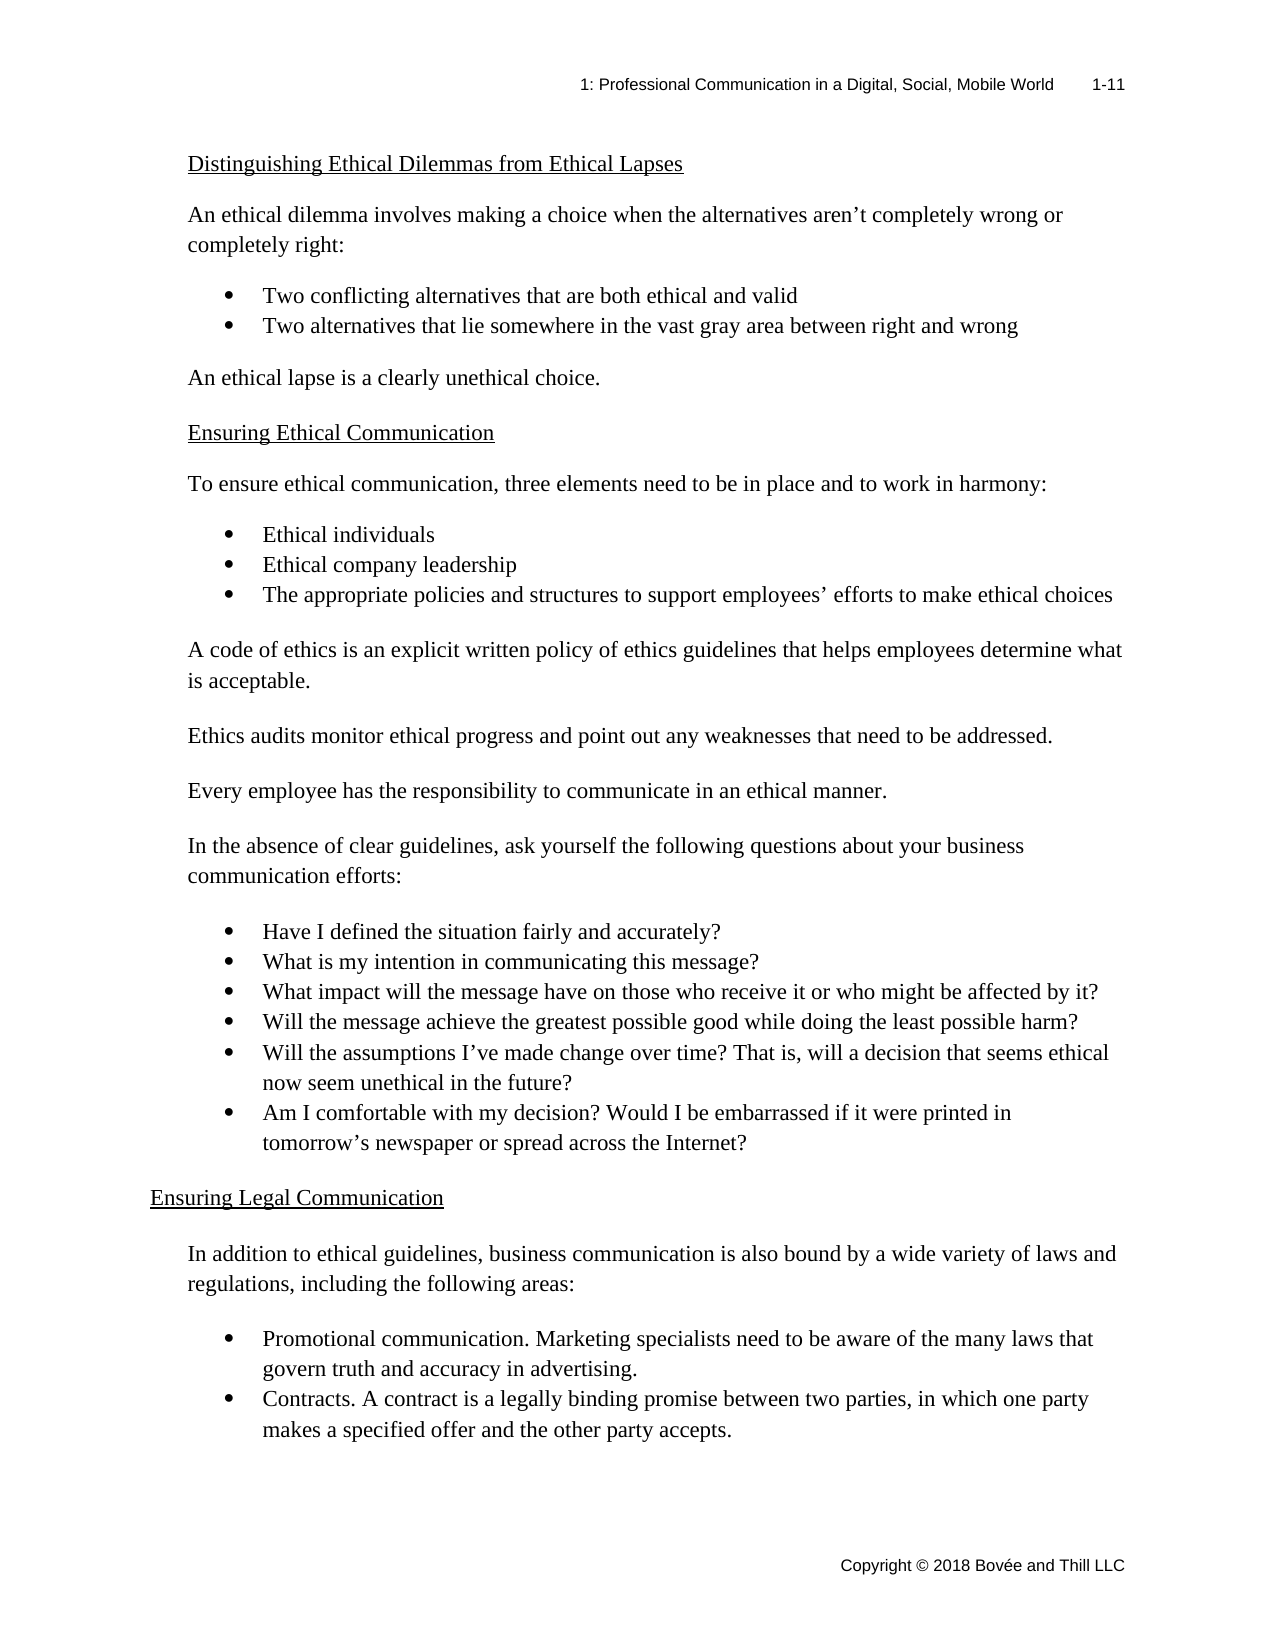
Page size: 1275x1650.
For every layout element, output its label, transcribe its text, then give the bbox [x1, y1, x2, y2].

text Ensuring Legal Communication [150, 1184, 1125, 1211]
text Ethics audits monitor ethical progress and point out any weaknesses that need to be addressed. [187, 722, 1125, 748]
text Promotional communication. Marketing specialists need to be aware of the many laws that govern truth and accuracy in advertising. [225, 1325, 1125, 1382]
text Every employee has the responsibility to communicate in an ethical manner. [187, 777, 1125, 803]
text Distinguishing Ethical Dilemmas from Ethical Lapses [187, 150, 1125, 176]
text In the absence of clear guidelines, ask yourself the following questions about your business communication efforts: [187, 832, 1125, 889]
text Have I defined the situation fairly and accurately? [225, 918, 1125, 944]
text Two conflicting alternatives that are both ethical and valid [225, 282, 1125, 309]
text Ethical individuals [225, 521, 1125, 547]
text In addition to ethical guidelines, business communication is also bound by a wide variety of laws and regulations, including the following areas: [187, 1239, 1125, 1296]
text An ethical dilemma involves making a choice when the alternatives aren’t completely wrong or completely right: [187, 201, 1125, 258]
text Two alternatives that lie somewhere in the vast gray area between right and wrong [225, 312, 1125, 339]
text Contracts. A contract is a legally binding promise between two parties, in which one party makes a specified offer and the other party accepts. [225, 1385, 1125, 1442]
text Will the message achieve the greatest possible good while doing the least possible harm? [225, 1008, 1125, 1035]
text The appropriate policies and structures to support employees’ efforts to make ethical choices [225, 581, 1125, 608]
text Ethical company leadership [225, 551, 1125, 577]
text To ensure ethical communication, three elements need to be in place and to work in harmony: [187, 470, 1125, 496]
text Will the assumptions I’ve made change over time? That is, will a decision that seems ethical now seem unethical in the future? [225, 1038, 1125, 1095]
text A code of ethics is an explicit written policy of ethics guidelines that helps employees determine what is acceptable. [187, 636, 1125, 693]
text Ensuring Ethical Communication [187, 419, 1125, 445]
text What impact will the message have on those who receive it or who might be affected by it? [225, 978, 1125, 1004]
text What is my intention in communicating this message? [225, 948, 1125, 974]
text An ethical lapse is a clearly unethical choice. [187, 363, 1125, 390]
text Am I comfortable with my decision? Would I be embarrassed if it were printed in tomorrow’s newspaper or spread across the Internet? [225, 1099, 1125, 1156]
